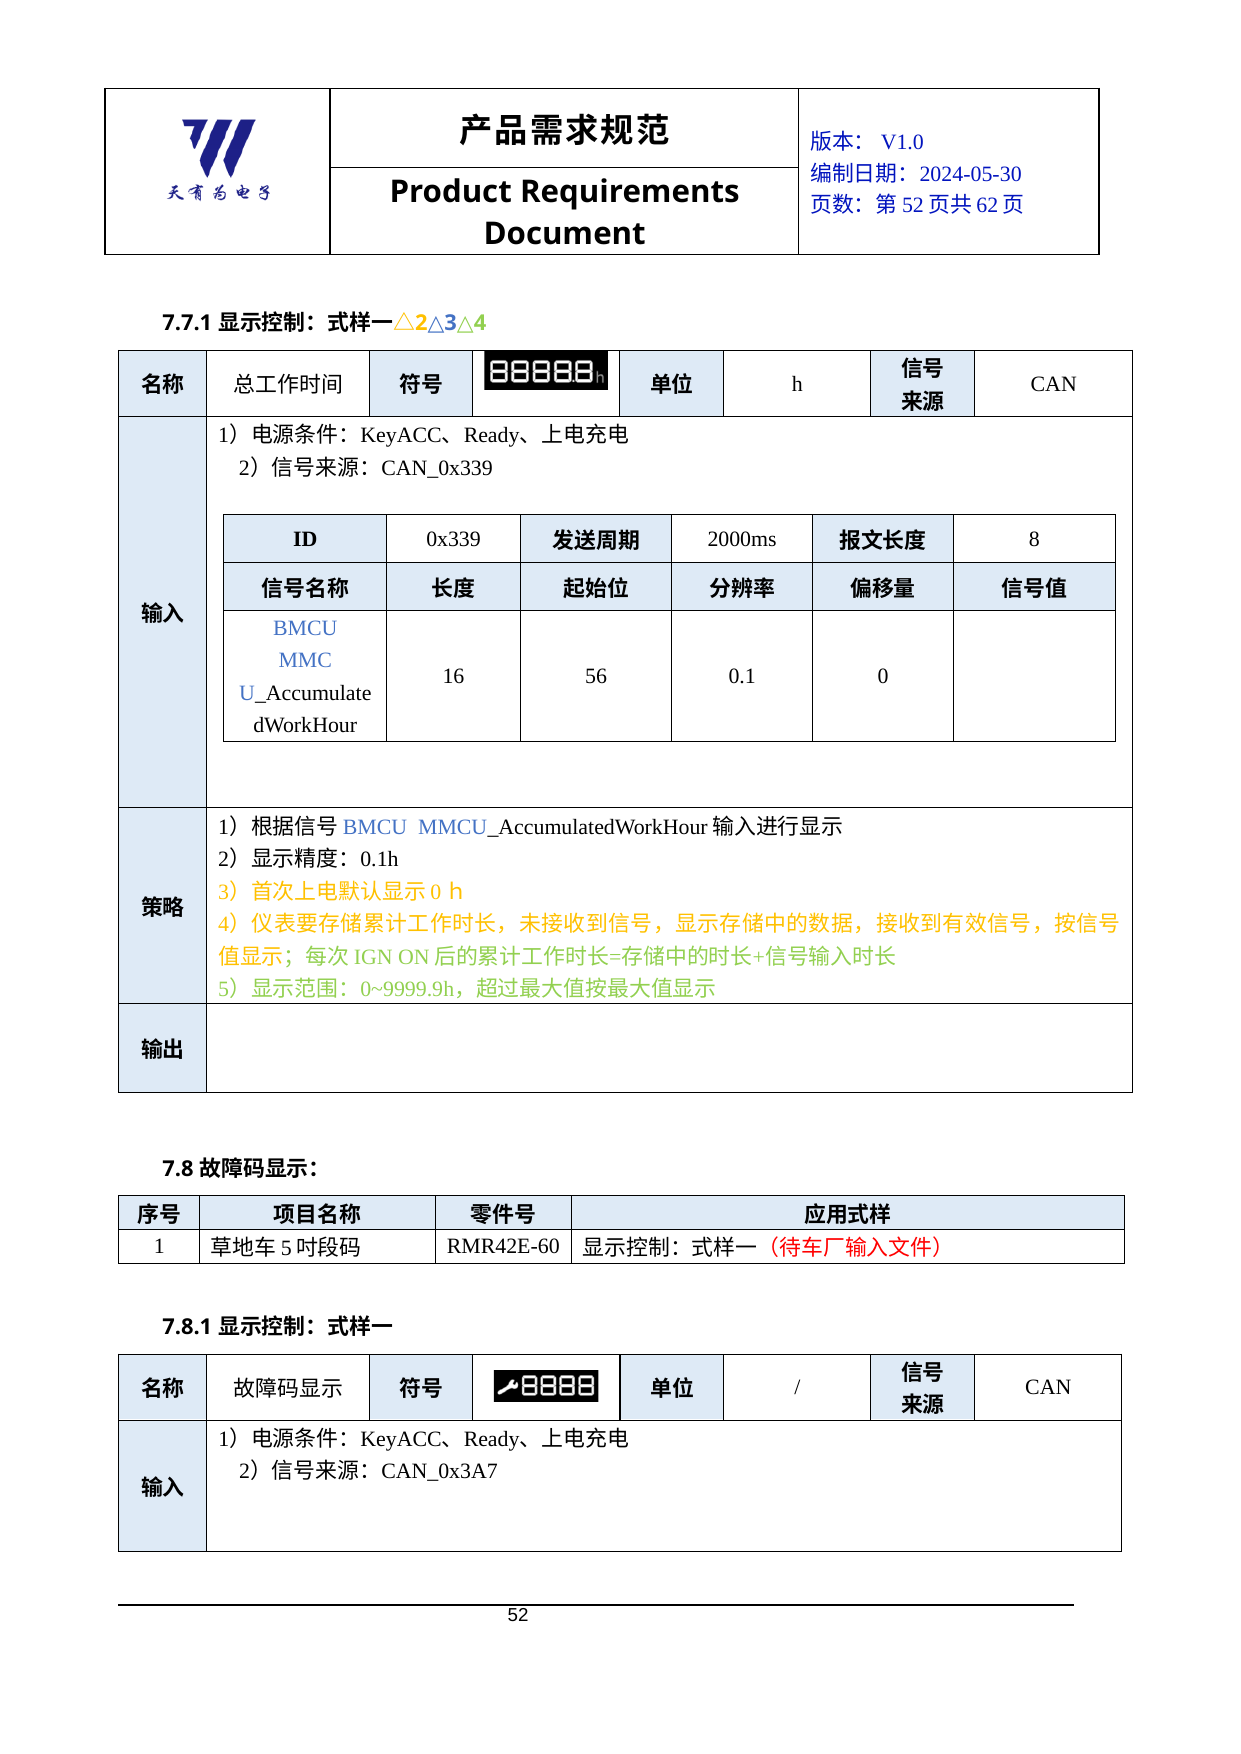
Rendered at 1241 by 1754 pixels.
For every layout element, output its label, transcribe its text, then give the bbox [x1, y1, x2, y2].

table_header 故障码显示 [207, 1355, 369, 1419]
table_cell RMR42E-60 [436, 1230, 571, 1262]
table_cell 1 [119, 1230, 199, 1262]
picture [116, 113, 319, 229]
table_header / [724, 1355, 870, 1419]
table_cell 草地车5吋段码 [200, 1230, 435, 1262]
table_cell [207, 1004, 1132, 1092]
table_cell 电源条件：KeyACC、Ready、上电充电 2）信号来源：CAN_0x339 [207, 417, 1132, 807]
table_cell 输入 [119, 417, 206, 807]
picture [493, 1370, 599, 1402]
table_header 单位 [620, 351, 723, 416]
table_header 信号 来源 [871, 1355, 974, 1419]
table_header 名称 [119, 1355, 206, 1419]
table_header 序号 [119, 1196, 199, 1229]
table_cell 显示控制：式样一（待车厂输入文件） [572, 1230, 1124, 1262]
list 显示控制：式样一 [118, 1308, 1122, 1341]
table_header 应用式样 [572, 1196, 1124, 1229]
table_cell 输出 [119, 1004, 206, 1092]
table_header [473, 351, 619, 416]
table_header 名称 [119, 351, 206, 416]
table_cell 策略 [119, 808, 206, 1003]
table_header 总工作时间 [207, 351, 369, 416]
table_cell 电源条件：KeyACC、Ready、上电充电 信号来源：CAN_0x3A7 [207, 1421, 1121, 1551]
table_header 项目名称 [200, 1196, 435, 1229]
table_header 符号 [370, 1355, 472, 1419]
table_cell 输入 [119, 1421, 206, 1551]
list 显示控制：式样一△2△3△4 [118, 305, 1122, 337]
picture [484, 350, 608, 390]
table_cell 1）根据信号BMCU MMCU_AccumulatedWorkHour输入进行显示 2）显示精度：0.1h 3）首次上电默认显示0ｈ 4）仪表要存储累计工作时长，未接收到信号，显示存储中的数据，接收到有效信号，按信号值显示；每次IGN ON后的累计工作时长=存储中的时长+信号输入时长 5）显示范围：0~9999.9h，超过最大值按最大值显示 [207, 808, 1132, 1003]
table_header h [724, 351, 870, 416]
table_header [473, 1355, 619, 1419]
table_header 信号 来源 [871, 351, 974, 416]
table_header 零件号 [436, 1196, 571, 1229]
table_header 符号 [370, 351, 472, 416]
table_header CAN [975, 351, 1132, 416]
table_header 单位 [621, 1355, 723, 1419]
subtitle 故障码显示： [118, 1150, 1122, 1183]
table_header CAN [975, 1355, 1121, 1419]
